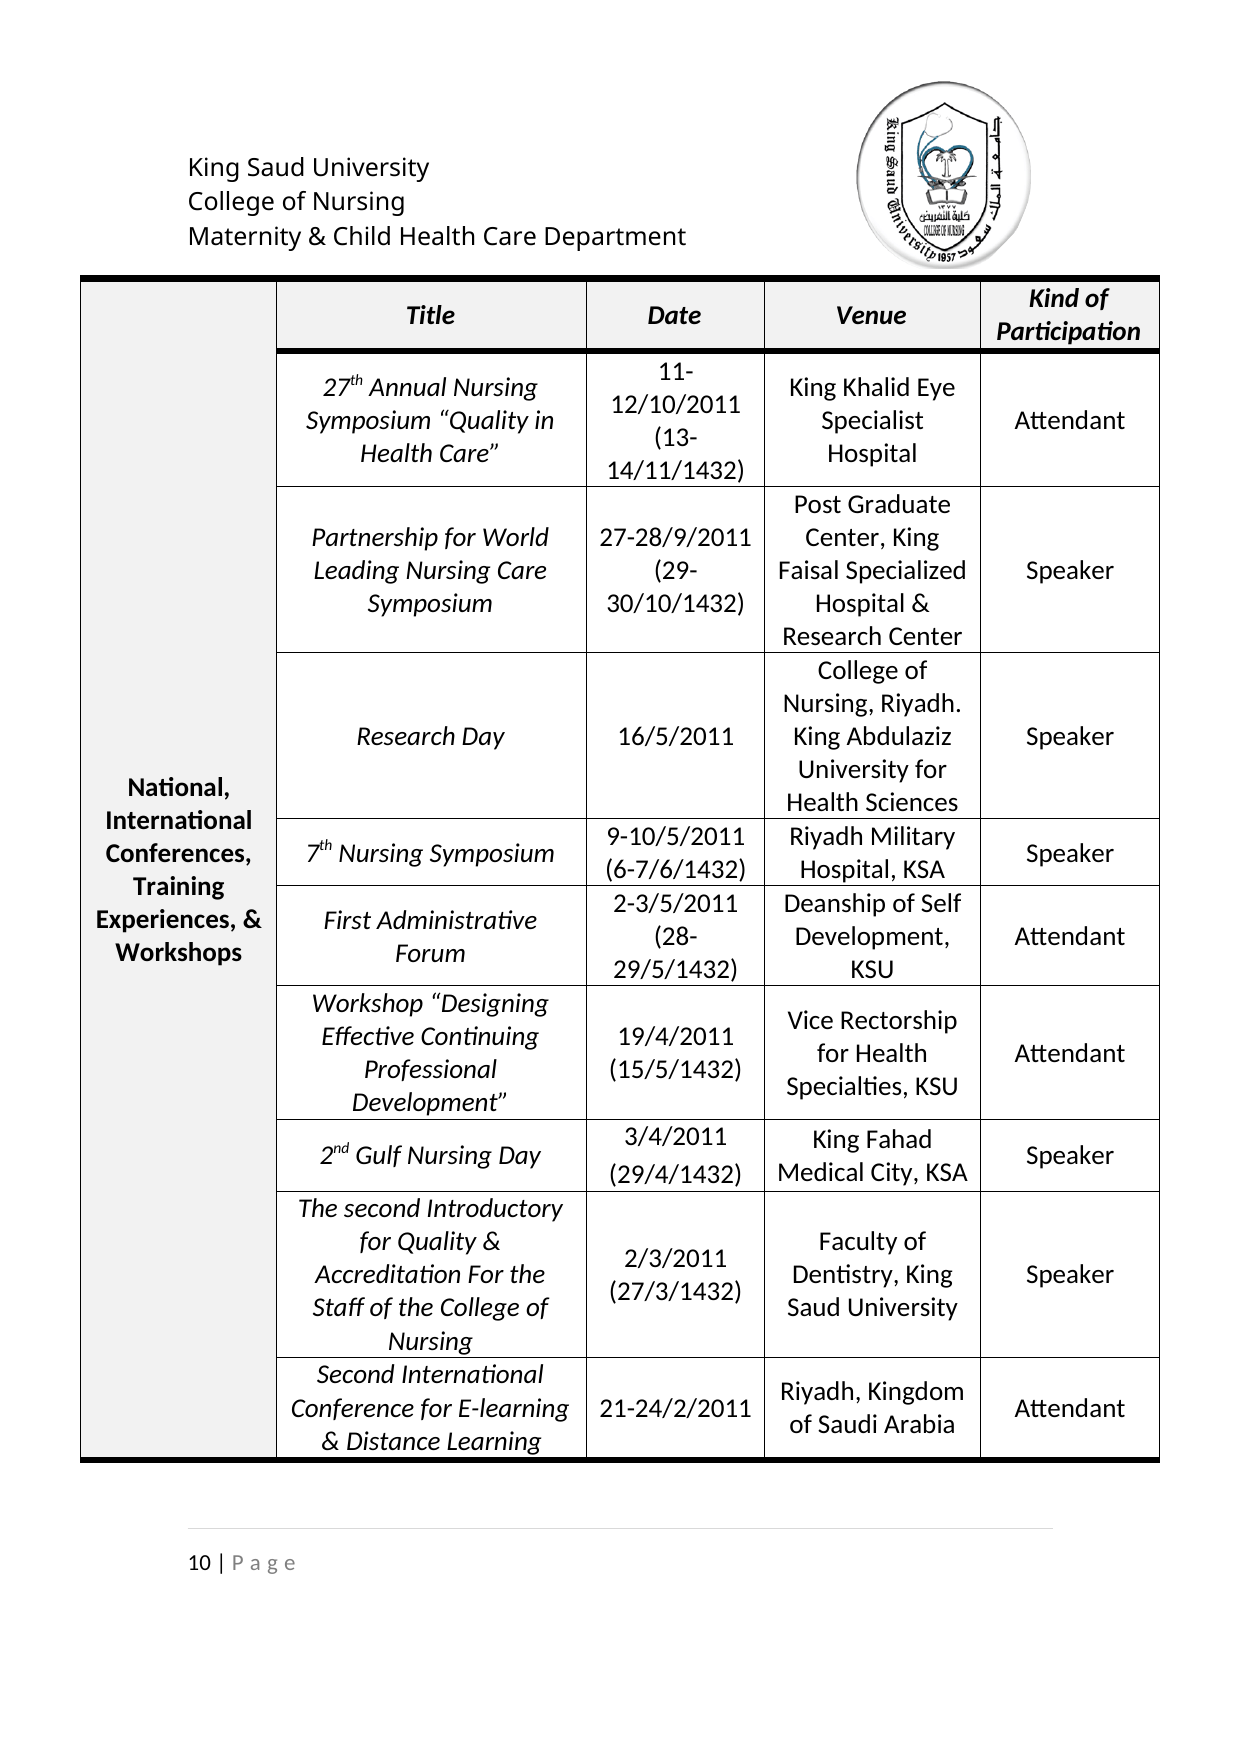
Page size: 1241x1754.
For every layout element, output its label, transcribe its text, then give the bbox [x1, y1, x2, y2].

table_cell Deanship of Self Development, KSU [765, 886, 980, 985]
table_cell Post Graduate Center, King Faisal Specialized Hospital & Research Center [765, 487, 980, 652]
table_cell 3/4/2011 (29/4/1432) [587, 1120, 764, 1191]
table_cell 2/3/2011 (27/3/1432) [587, 1192, 764, 1357]
table_cell Speaker [981, 1192, 1159, 1357]
picture [848, 81, 1036, 269]
table_cell Research Day [277, 653, 586, 818]
table_cell Attendant [981, 1358, 1159, 1457]
table_cell Workshop “Designing Effective Continuing Professional Development” [277, 986, 586, 1118]
table_cell The second Introductory for Quality & Accreditation For the Staff of the College of Nursing [277, 1192, 586, 1357]
table_header Date [587, 282, 764, 348]
table_cell King Khalid Eye Specialist Hospital [765, 354, 980, 486]
table_cell 11- 12/10/2011 (13-14/11/1432) [587, 354, 764, 486]
table_cell Vice Rectorship for Health Specialties, KSU [765, 986, 980, 1118]
table_cell College of Nursing, Riyadh. King Abdulaziz University for Health Sciences [765, 653, 980, 818]
table_header Title [277, 282, 586, 348]
table_cell Speaker [981, 819, 1159, 885]
table_cell 7th Nursing Symposium [277, 819, 586, 885]
table_cell Attendant [981, 886, 1159, 985]
table_cell King Fahad Medical City, KSA [765, 1120, 980, 1191]
table_cell Second International Conference for E-learning & Distance Learning [277, 1358, 586, 1457]
table_cell 9-10/5/2011 (6-7/6/1432) [587, 819, 764, 885]
table_cell 21-24/2/2011 [587, 1358, 764, 1457]
table_cell 27th Annual Nursing Symposium “Quality in Health Care” [277, 354, 586, 486]
table_cell Speaker [981, 653, 1159, 818]
table_cell Attendant [981, 354, 1159, 486]
table_cell Speaker [981, 1120, 1159, 1191]
table_cell Partnership for World Leading Nursing Care Symposium [277, 487, 586, 652]
table_cell Faculty of Dentistry, King Saud University [765, 1192, 980, 1357]
table_cell 16/5/2011 [587, 653, 764, 818]
table_cell Attendant [981, 986, 1159, 1118]
table_cell Riyadh, Kingdom of Saudi Arabia [765, 1358, 980, 1457]
table_header National, International Conferences, Training Experiences, & Workshops [81, 282, 276, 1457]
table_cell 19/4/2011 (15/5/1432) [587, 986, 764, 1118]
table_cell Speaker [981, 487, 1159, 652]
table_header Kind of Participation [981, 282, 1159, 348]
table_header Venue [765, 282, 980, 348]
table_cell First Administrative Forum [277, 886, 586, 985]
table_cell Riyadh Military Hospital, KSA [765, 819, 980, 885]
table_cell 2-3/5/2011 (28-29/5/1432) [587, 886, 764, 985]
table_cell 27-28/9/2011 (29-30/10/1432) [587, 487, 764, 652]
table_cell 2nd Gulf Nursing Day [277, 1120, 586, 1191]
